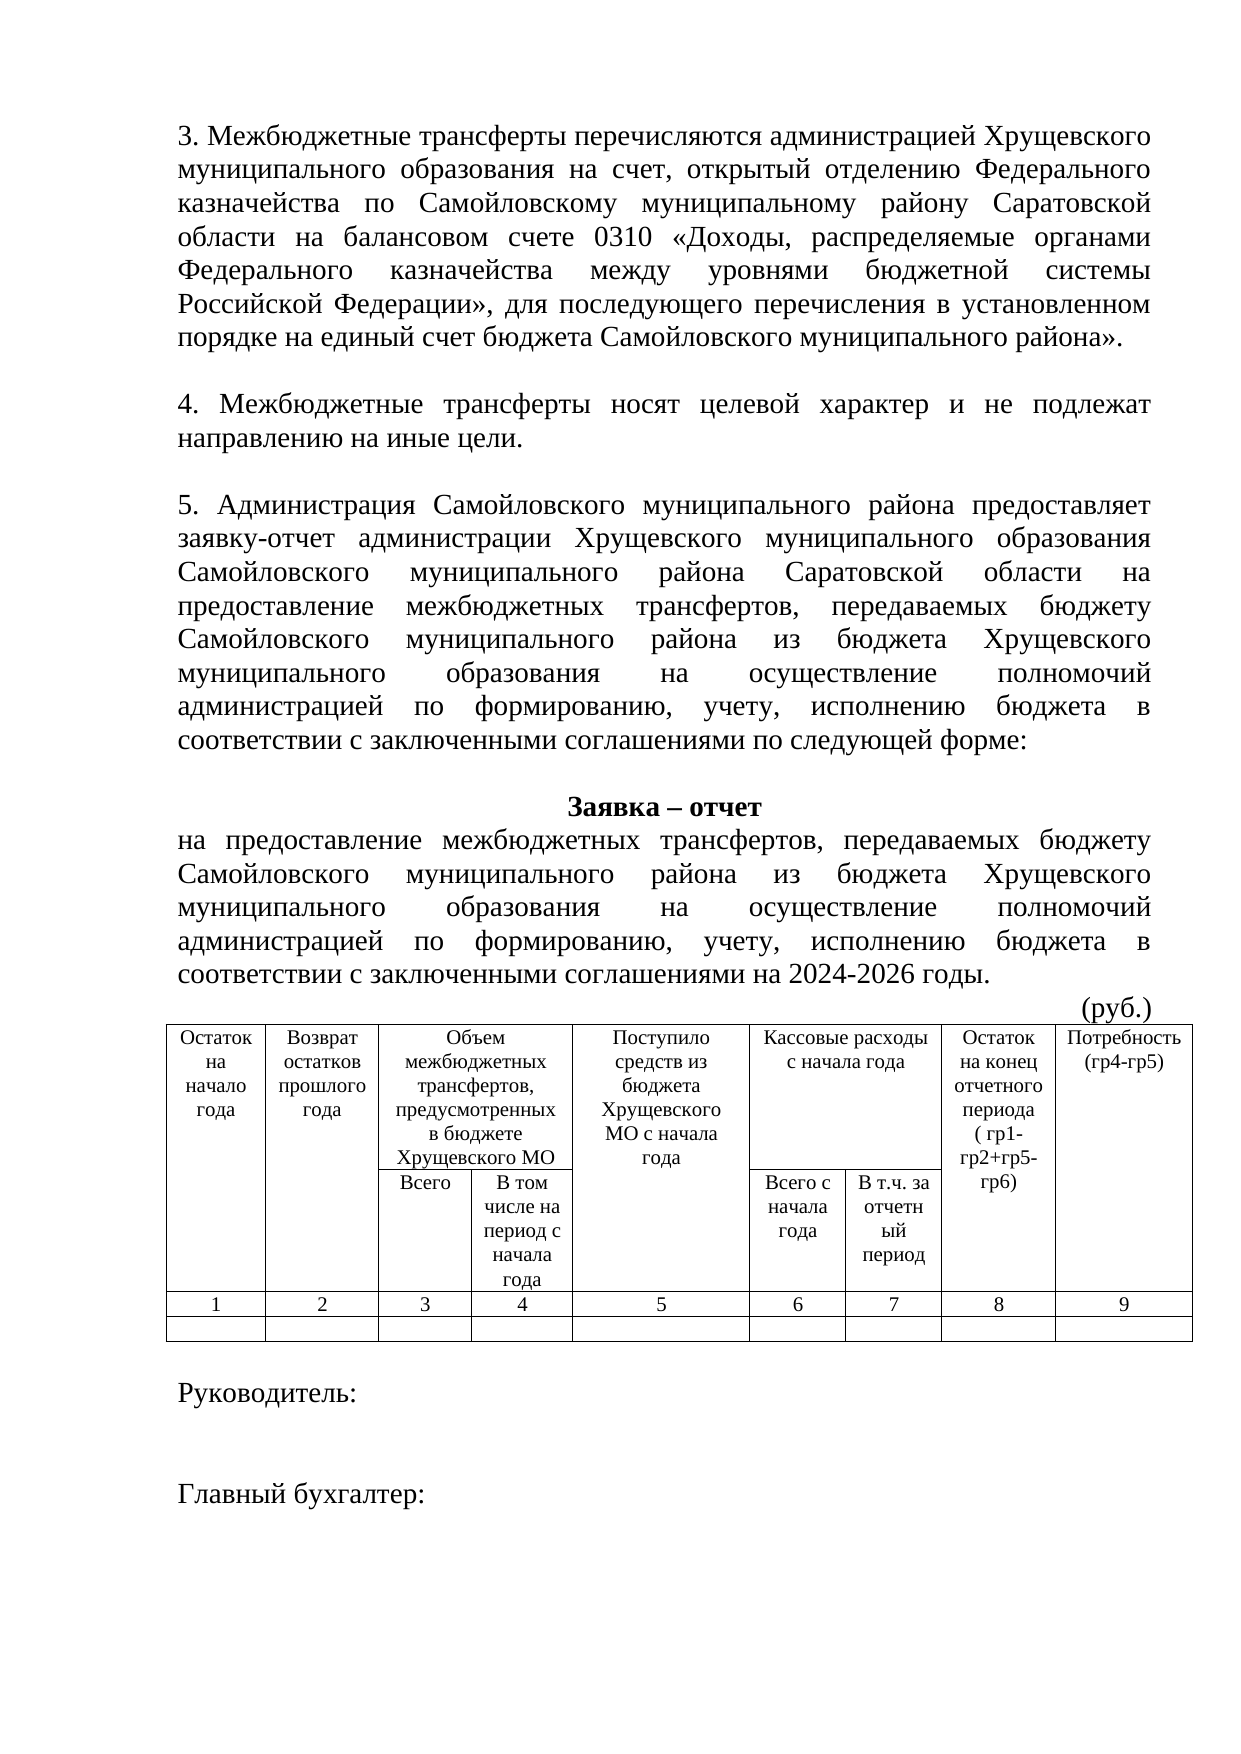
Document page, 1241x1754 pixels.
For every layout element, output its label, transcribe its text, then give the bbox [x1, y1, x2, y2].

table_cell [266, 1317, 378, 1341]
table_header Кассовые расходы с начала года [750, 1025, 941, 1169]
table_cell 1 [167, 1292, 265, 1316]
table_cell Всего [379, 1170, 471, 1291]
table_header Поступило средств из бюджета Хрущевского МО с начала года [573, 1025, 749, 1291]
table_cell 9 [1056, 1292, 1192, 1316]
table_cell 3 [379, 1292, 471, 1316]
table_cell [942, 1317, 1055, 1341]
text 4. Межбюджетные трансферты носят целевой характер и не подлежат направлению на иные цели. [177, 386, 1152, 453]
table_header Возврат остатков прошлого года [266, 1025, 378, 1291]
table_cell 2 [266, 1292, 378, 1316]
table_cell [379, 1317, 471, 1341]
table_cell Всего с начала года [750, 1170, 845, 1291]
text на предоставление межбюджетных трансфертов, передаваемых бюджету Самойловского муниципального района из бюджета Хрущевского муниципального образования на осуществление полномочий администрацией по формированию, учету, исполнению бюджета в соответствии с заключенными соглашениями на 2024-2026 годы. [177, 822, 1152, 990]
table_cell [1056, 1317, 1192, 1341]
table_header Остаток на конец отчетного периода ( гр1-гр2+гр5-гр6) [942, 1025, 1055, 1291]
table_cell 4 [472, 1292, 572, 1316]
table_cell [167, 1317, 265, 1341]
table_cell 8 [942, 1292, 1055, 1316]
text 5. Администрация Самойловского муниципального района предоставляет заявку-отчет администрации Хрущевского муниципального образования Самойловского муниципального района Саратовской области на предоставление межбюджетных трансфертов, передаваемых бюджету Самойловского муниципального района из бюджета Хрущевского муниципального образования на осуществление полномочий администрацией по формированию, учету, исполнению бюджета в соответствии с заключенными соглашениями по следующей форме: [177, 487, 1152, 755]
text Заявка – отчет [177, 789, 1152, 822]
table_header Остаток на начало года [167, 1025, 265, 1291]
text Руководитель: [177, 1375, 1152, 1409]
text 3. Межбюджетные трансферты перечисляются администрацией Хрущевского муниципального образования на счет, открытый отделению Федерального казначейства по Самойловскому муниципальному району Саратовской области на балансовом счете 0310 «Доходы, распределяемые органами Федерального казначейства между уровнями бюджетной системы Российской Федерации», для последующего перечисления в установленном порядке на единый счет бюджета Самойловского муниципального района». [177, 118, 1152, 353]
table_header Объем межбюджетных трансфертов, предусмотренных в бюджете Хрущевского МО [379, 1025, 572, 1169]
text Главный бухгалтер: [177, 1476, 1152, 1509]
table_cell 5 [573, 1292, 749, 1316]
table_header Потребность (гр4-гр5) [1056, 1025, 1192, 1291]
table_cell [750, 1317, 845, 1341]
table_cell [472, 1317, 572, 1341]
text (руб.) [177, 990, 1152, 1024]
table_cell 7 [846, 1292, 941, 1316]
table_cell [846, 1317, 941, 1341]
table_cell В том числе на период с начала года [472, 1170, 572, 1291]
table_cell [573, 1317, 749, 1341]
table_cell В т.ч. за отчетный период [846, 1170, 941, 1291]
table_cell 6 [750, 1292, 845, 1316]
